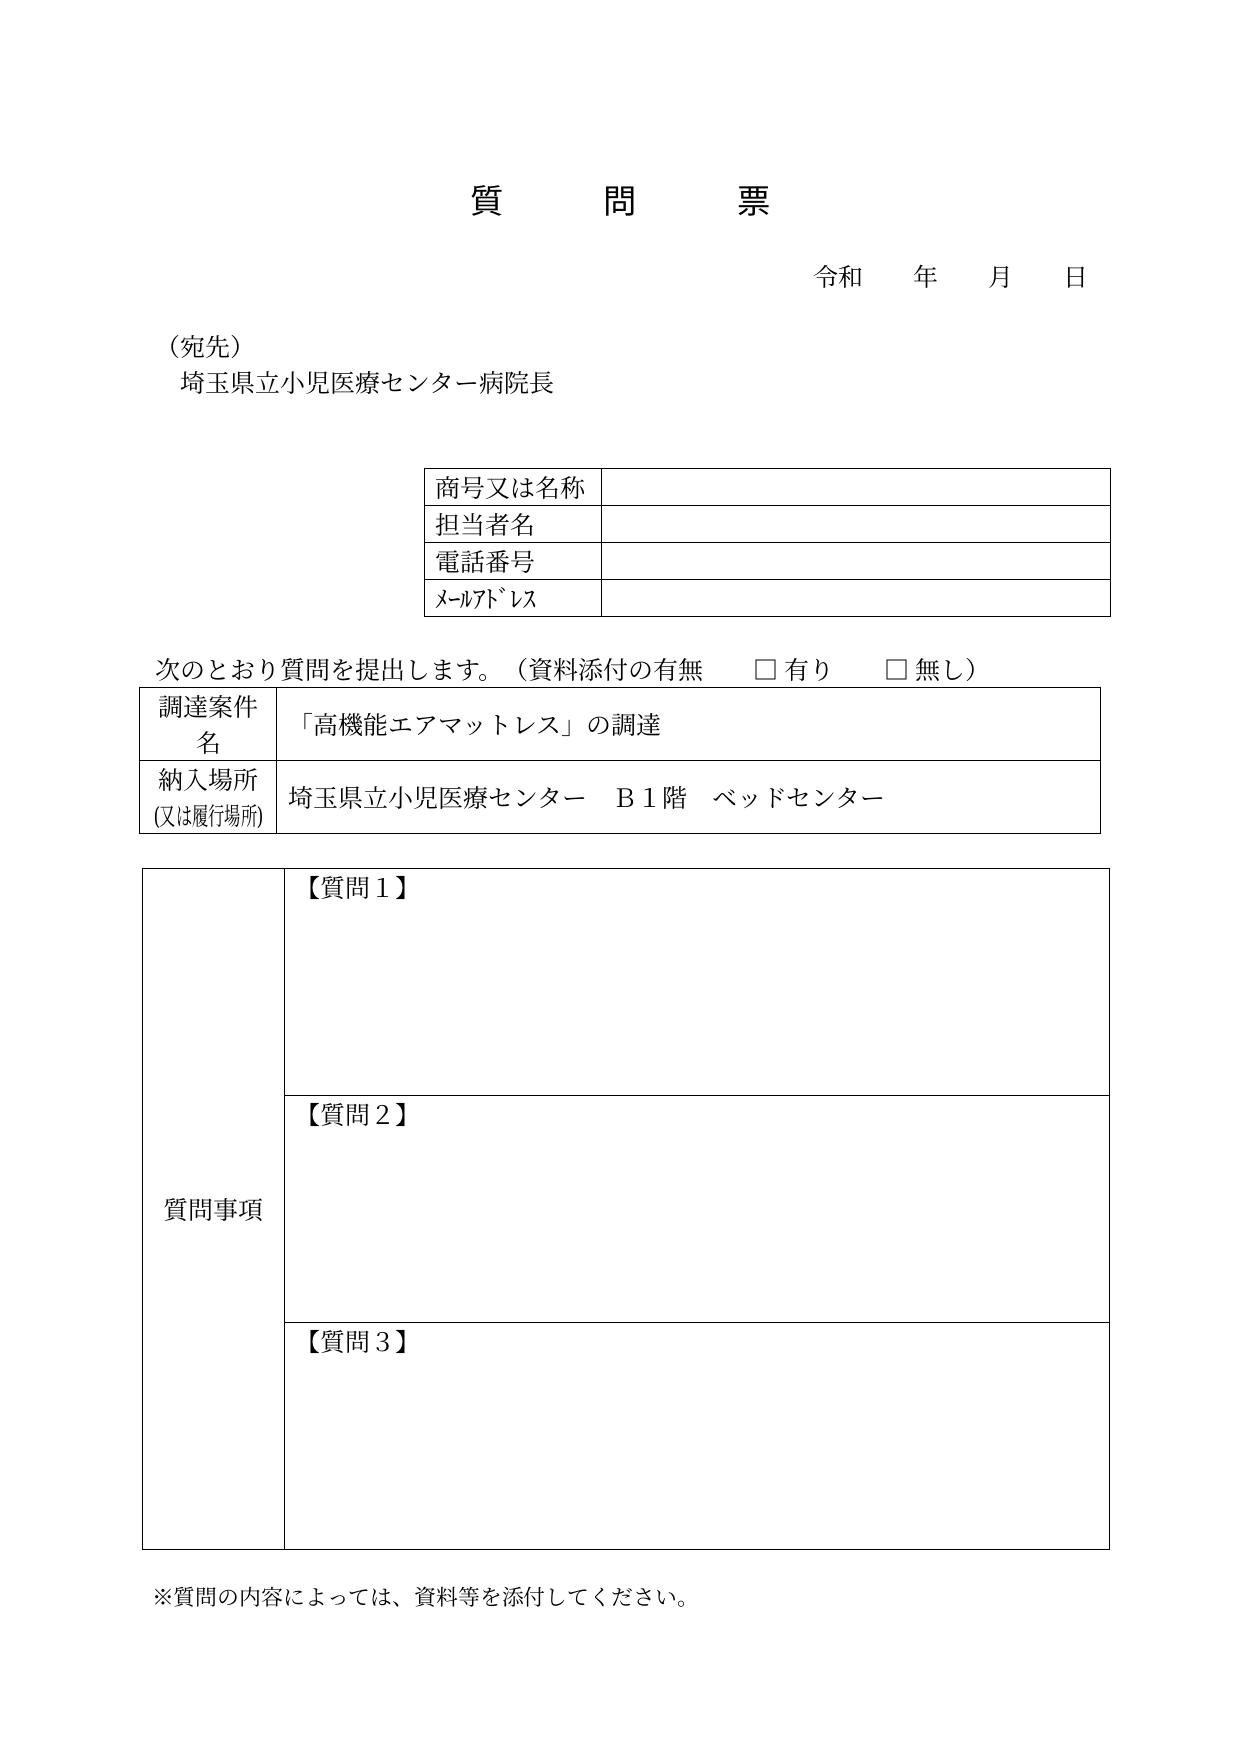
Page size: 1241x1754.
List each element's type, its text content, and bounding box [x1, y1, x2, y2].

table_header 【質問１】 [285, 869, 1109, 1095]
table_cell ﾒｰﾙｱﾄﾞﾚｽ [425, 580, 601, 616]
text 質 問 票 [130, 175, 1110, 223]
table_cell 電話番号 [425, 543, 601, 578]
text ※質問の内容によっては、資料等を添付してください。 [130, 1580, 1110, 1611]
text （宛先） [130, 328, 1110, 363]
text 令和 年 月 日 [130, 258, 1088, 293]
text 次のとおり質問を提出します。（資料添付の有無 □ 有り □ 無し） [130, 651, 1110, 687]
text 埼玉県立小児医療センター病院長 [130, 363, 1110, 399]
table_cell [602, 580, 1110, 616]
table_cell [602, 543, 1110, 578]
table_header 調達案件名 [140, 688, 276, 759]
table_cell 担当者名 [425, 506, 601, 542]
table_cell 納入場所 (又は履行場所) [140, 761, 276, 832]
table_header 「高機能エアマットレス」の調達 [277, 688, 1100, 759]
table_cell 【質問３】 [285, 1323, 1109, 1549]
table_header 商号又は名称 [425, 469, 601, 504]
table_cell 埼玉県立小児医療センター Ｂ１階 ベッドセンター [277, 761, 1100, 832]
table_cell [602, 506, 1110, 542]
table_header 質問事項 [143, 869, 284, 1549]
table_cell 【質問２】 [285, 1096, 1109, 1322]
table_header [602, 469, 1110, 504]
